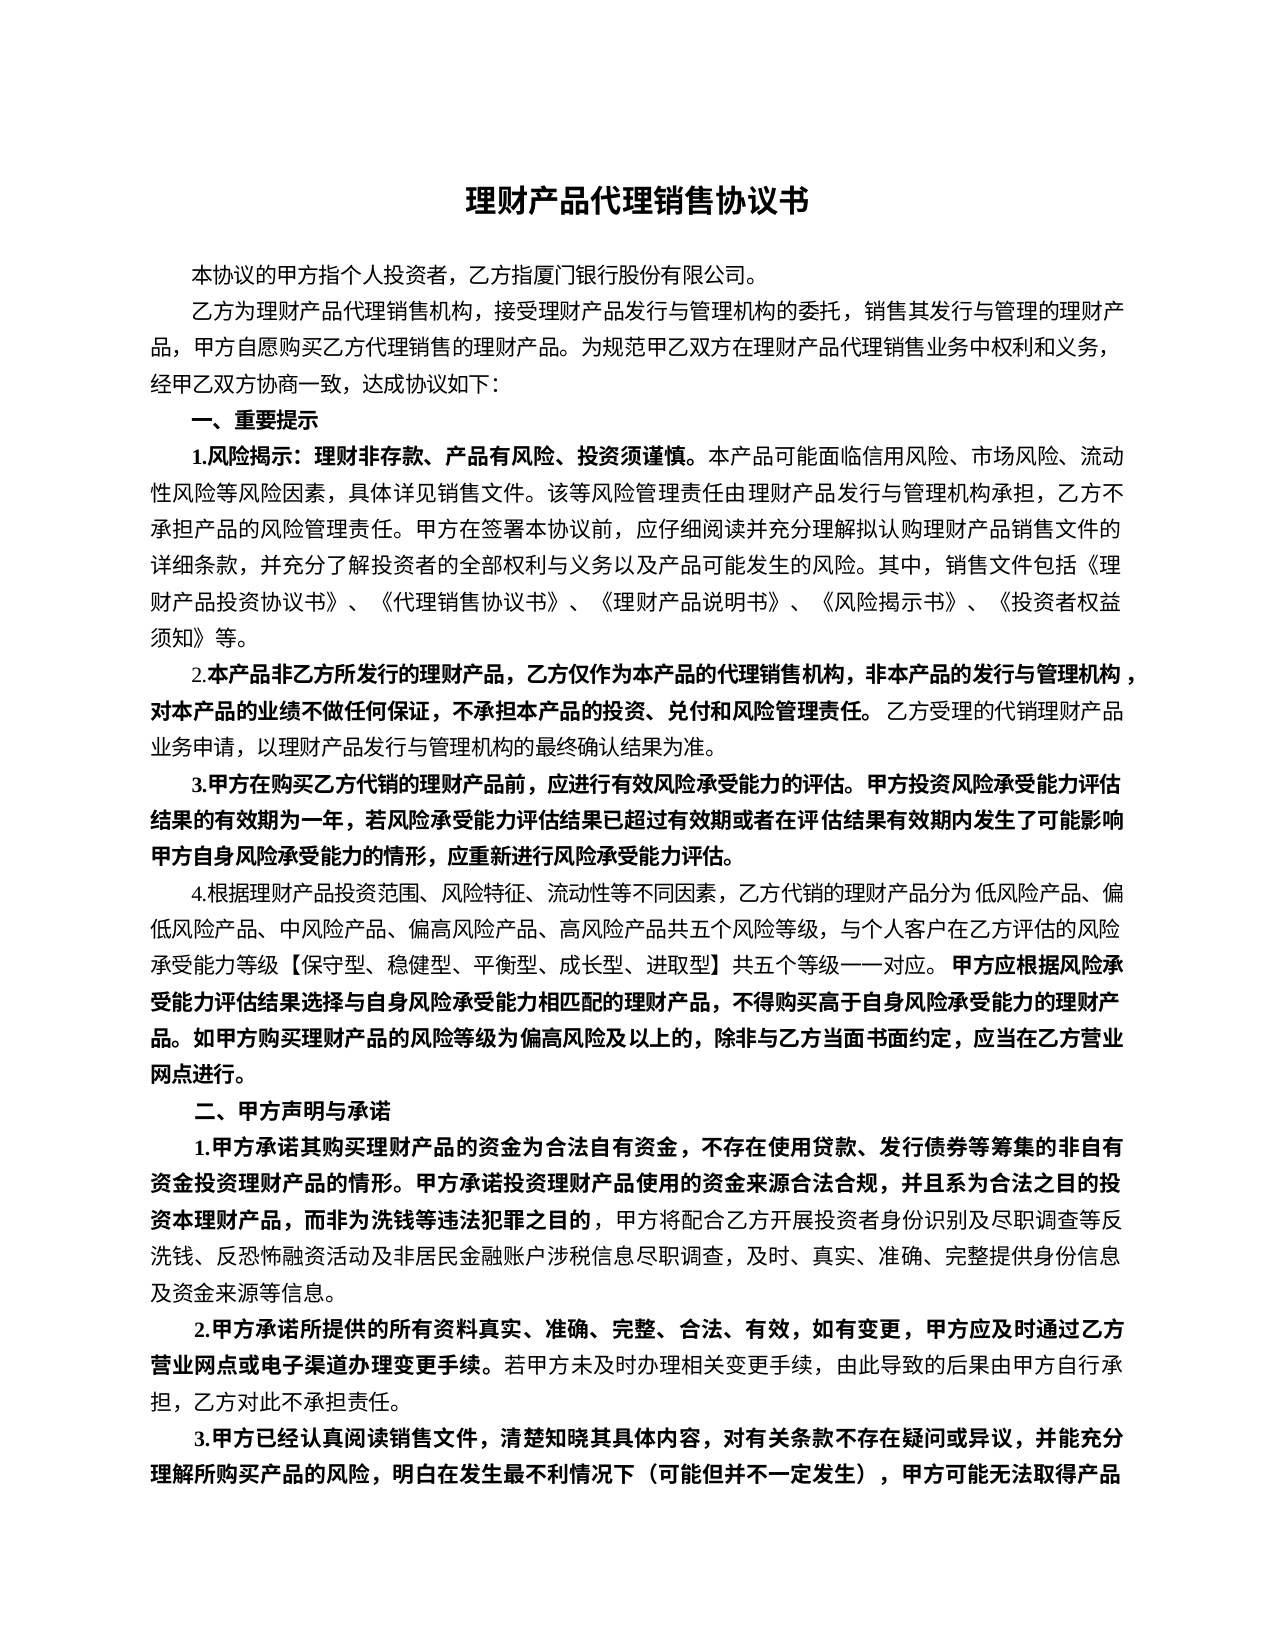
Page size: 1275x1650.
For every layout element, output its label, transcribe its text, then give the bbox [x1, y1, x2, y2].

text 1.甲方承诺其购买理财产品的资金为合法自有资金，不存在使用贷款、发行债券等筹集的非自有资金投资理财产品的情形。甲方承诺投资理财产品使用的资金来源合法合规，并且系为合法之目的投资本理财产品，而非为洗钱等违法犯罪之目的，甲方将配合乙方开展投资者身份识别及尽职调查等反洗钱、反恐怖融资活动及非居民金融账户涉税信息尽职调查，及时、真实、准确、完整提供身份信息及资金来源等信息。 [150, 1130, 1125, 1307]
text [150, 1421, 1125, 1489]
text 一、重要提示 [150, 403, 1125, 435]
text 乙方为理财产品代理销售机构，接受理财产品发行与管理机构的委托，销售其发行与管理的理财产品，甲方自愿购买乙方代理销售的理财产品。为规范甲乙双方在理财产品代理销售业务中权利和义务，经甲乙双方协商一致，达成协议如下： [150, 294, 1125, 398]
text 1.风险揭示：理财非存款、产品有风险、投资须谨慎。本产品可能面临信用风险、市场风险、流动性风险等风险因素，具体详见销售文件。该等风险管理责任由理财产品发行与管理机构承担，乙方不承担产品的风险管理责任。甲方在签署本协议前，应仔细阅读并充分理解拟认购理财产品销售文件的详细条款，并充分了解投资者的全部权利与义务以及产品可能发生的风险。其中，销售文件包括《理财产品投资协议书》、《代理销售协议书》、《理财产品说明书》、《风险揭示书》、《投资者权益须知》等。 [150, 439, 1125, 653]
text 4.根据理财产品投资范围、风险特征、流动性等不同因素，乙方代销的理财产品分为低风险产品、偏低风险产品、中风险产品、偏高风险产品、高风险产品共五个风险等级，与个人客户在乙方评估的风险承受能力等级【保守型、稳健型、平衡型、成长型、进取型】共五个等级一一对应。甲方应根据风险承受能力评估结果选择与自身风险承受能力相匹配的理财产品，不得购买高于自身风险承受能力的理财产品。如甲方购买理财产品的风险等级为偏高风险及以上的，除非与乙方当面书面约定，应当在乙方营业网点进行。 [150, 876, 1125, 1089]
text 3.甲方在购买乙方代销的理财产品前，应进行有效风险承受能力的评估。甲方投资风险承受能力评估结果的有效期为一年，若风险承受能力评估结果已超过有效期或者在评估结果有效期内发生了可能影响甲方自身风险承受能力的情形，应重新进行风险承受能力评估。 [150, 767, 1125, 871]
text 理财产品代理销售协议书 [150, 177, 1125, 222]
text 2.甲方承诺所提供的所有资料真实、准确、完整、合法、有效，如有变更，甲方应及时通过乙方营业网点或电子渠道办理变更手续。若甲方未及时办理相关变更手续，由此导致的后果由甲方自行承担，乙方对此不承担责任。 [150, 1312, 1125, 1416]
text 本协议的甲方指个人投资者，乙方指厦门银行股份有限公司。 [150, 258, 1125, 289]
text 2.本产品非乙方所发行的理财产品，乙方仅作为本产品的代理销售机构，非本产品的发行与管理机构，对本产品的业绩不做任何保证，不承担本产品的投资、兑付和风险管理责任。乙方受理的代销理财产品业务申请，以理财产品发行与管理机构的最终确认结果为准。 [150, 657, 1125, 762]
text 二、甲方声明与承诺 [150, 1094, 1125, 1125]
